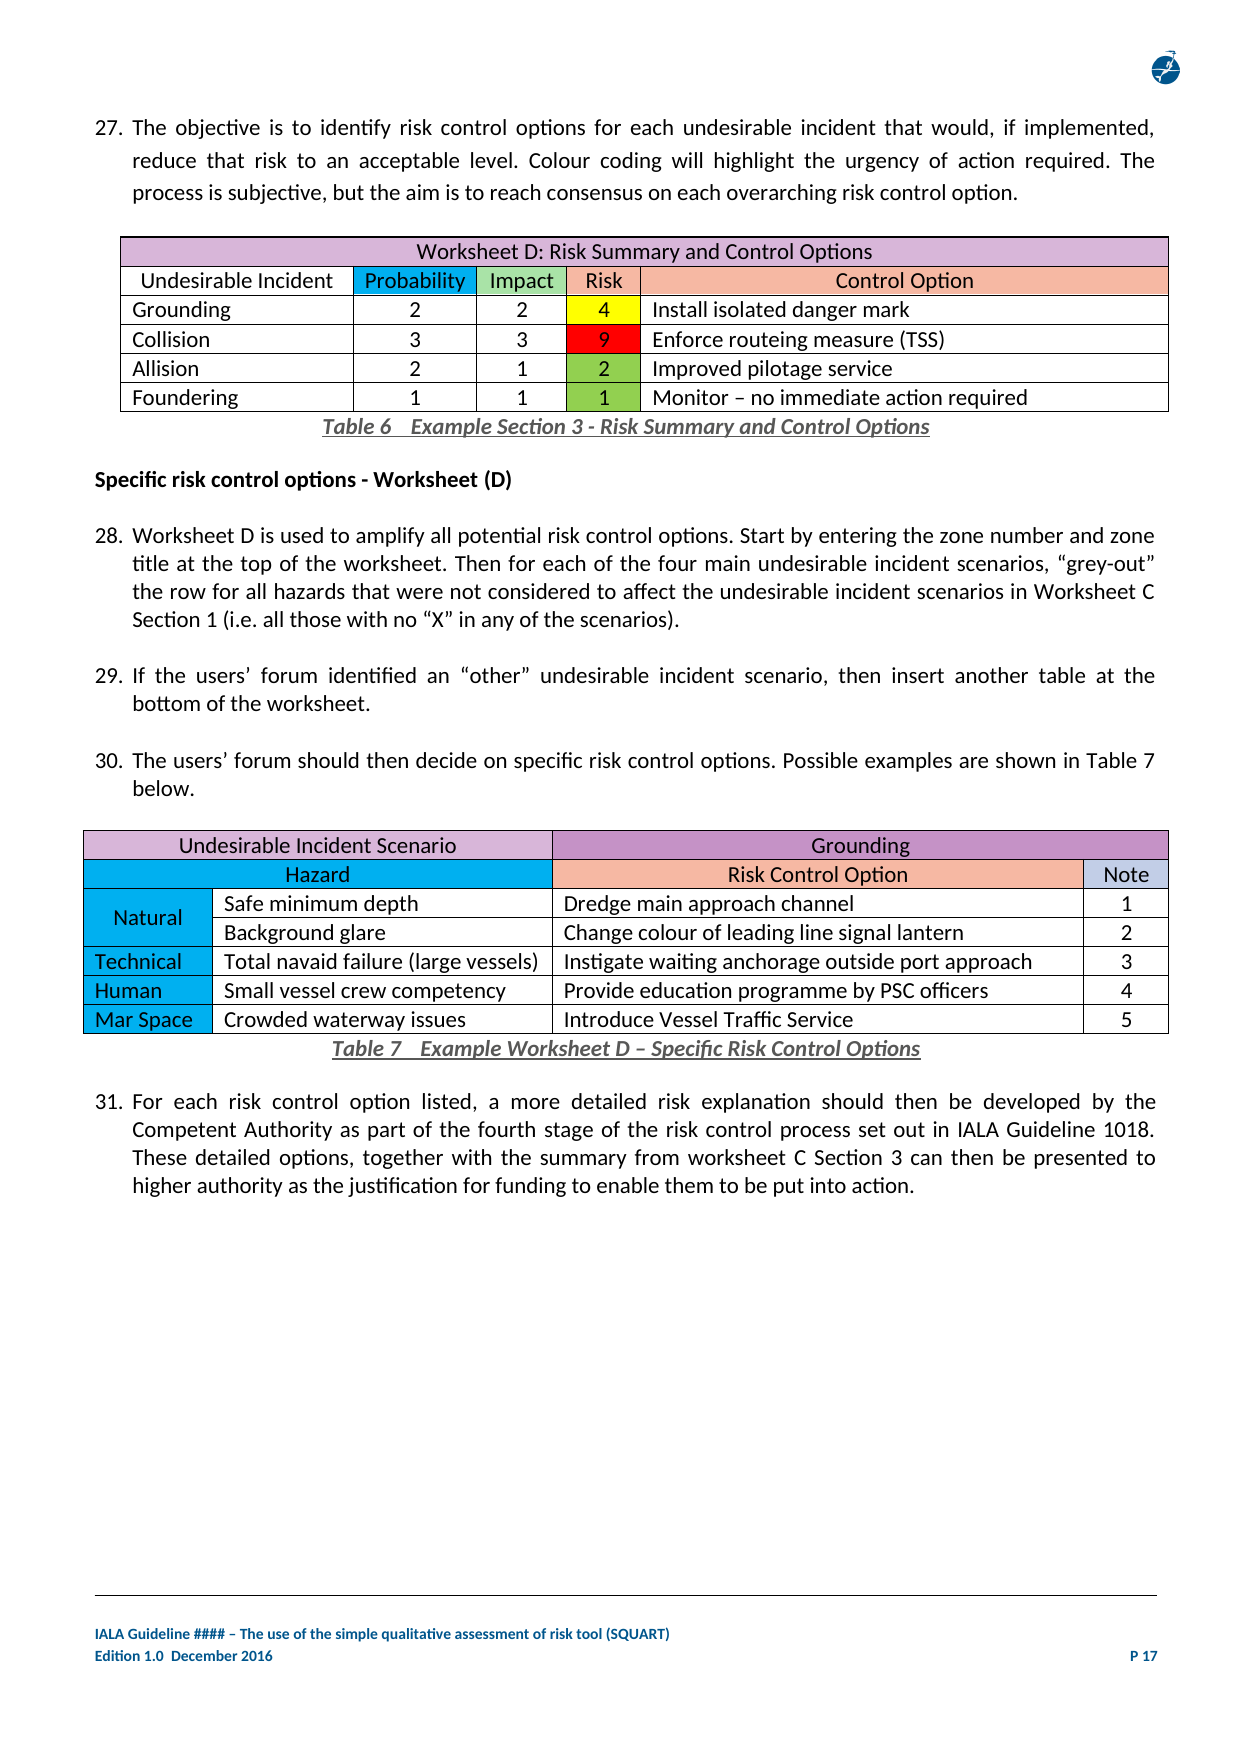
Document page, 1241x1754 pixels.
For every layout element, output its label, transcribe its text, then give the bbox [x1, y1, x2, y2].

table_cell 2 [1084, 918, 1168, 946]
table_cell Foundering [121, 383, 353, 411]
table_cell 3 [1084, 947, 1168, 975]
table_cell Human [84, 976, 212, 1004]
table_cell Improved pilotage service [641, 354, 1168, 382]
table_cell Background glare [213, 918, 552, 946]
table_cell Risk Control Option [553, 860, 1083, 888]
list If the users’ forum identified an “other” undesirable incident scenario, then insert another table at the bottom of the worksheet. [94, 661, 1157, 717]
table_cell Monitor – no immediate action required [641, 383, 1168, 411]
table_cell Grounding [121, 296, 353, 324]
table_cell 2 [354, 296, 476, 324]
list The users’ forum should then decide on specific risk control options. Possible examples are shown in Table 7 below. [94, 746, 1157, 802]
table_cell Enforce routeing measure (TSS) [641, 325, 1168, 353]
picture [1120, 0, 1239, 119]
table_cell 1 [477, 354, 566, 382]
table_cell Impact [477, 267, 566, 294]
table_cell Mar Space [84, 1005, 212, 1033]
table_cell 2 [567, 354, 640, 382]
table_cell Introduce Vessel Traffic Service [553, 1005, 1083, 1033]
text Example Section 3 - Risk Summary and Control Options [94, 412, 1157, 440]
table_cell Total navaid failure (large vessels) [213, 947, 552, 975]
table_cell Dredge main approach channel [553, 889, 1083, 917]
table_cell Safe minimum depth [213, 889, 552, 917]
table_cell Note [1084, 860, 1168, 888]
table_cell Provide education programme by PSC officers [553, 976, 1083, 1004]
table_cell Risk [567, 267, 640, 294]
table_cell Collision [121, 325, 353, 353]
table_cell Probability [354, 267, 476, 294]
table_cell 9 [567, 325, 640, 353]
table_cell Crowded waterway issues [213, 1005, 552, 1033]
table_cell Allision [121, 354, 353, 382]
table_cell 4 [567, 296, 640, 324]
table_cell 3 [477, 325, 566, 353]
table_cell Install isolated danger mark [641, 296, 1168, 324]
table_cell 4 [1084, 976, 1168, 1004]
table_cell Control Option [641, 267, 1168, 294]
table_cell Undesirable Incident [121, 267, 353, 294]
table_cell Small vessel crew competency [213, 976, 552, 1004]
text Example Worksheet D – Specific Risk Control Options [94, 1034, 1157, 1062]
table_cell 1 [477, 383, 566, 411]
table_cell Change colour of leading line signal lantern [553, 918, 1083, 946]
table_cell 1 [354, 383, 476, 411]
table_header Undesirable Incident Scenario [84, 831, 552, 859]
table_cell 5 [1084, 1005, 1168, 1033]
table_cell Hazard [84, 860, 552, 888]
table_cell 1 [567, 383, 640, 411]
table_cell Instigate waiting anchorage outside port approach [553, 947, 1083, 975]
table_cell Technical [84, 947, 212, 975]
table_cell 2 [477, 296, 566, 324]
table_cell 2 [354, 354, 476, 382]
table_cell 3 [354, 325, 476, 353]
list For each risk control option listed, a more detailed risk explanation should then be developed by the Competent Authority as part of the fourth stage of the risk control process set out in IALA Guideline 1018. These detailed options, together with the summary from worksheet C Section 3 can then be presented to higher authority as the justification for funding to enable them to be put into action. [94, 1087, 1157, 1199]
list Worksheet D is used to amplify all potential risk control options. Start by entering the zone number and zone title at the top of the worksheet. Then for each of the four main undesirable incident scenarios, “grey-out” the row for all hazards that were not considered to affect the undesirable incident scenarios in Worksheet C Section 1 (i.e. all those with no “X” in any of the scenarios). [94, 521, 1157, 633]
text Specific risk control options - Worksheet (D) [94, 465, 1157, 493]
table_header Worksheet D: Risk Summary and Control Options [121, 238, 1168, 266]
list The objective is to identify risk control options for each undesirable incident that would, if implemented, reduce that risk to an acceptable level. Colour coding will highlight the urgency of action required. The process is subjective, but the aim is to reach consensus on each overarching risk control option. [94, 113, 1157, 206]
table_cell 1 [1084, 889, 1168, 917]
table_cell Natural [84, 889, 212, 946]
table_header Grounding [553, 831, 1168, 859]
